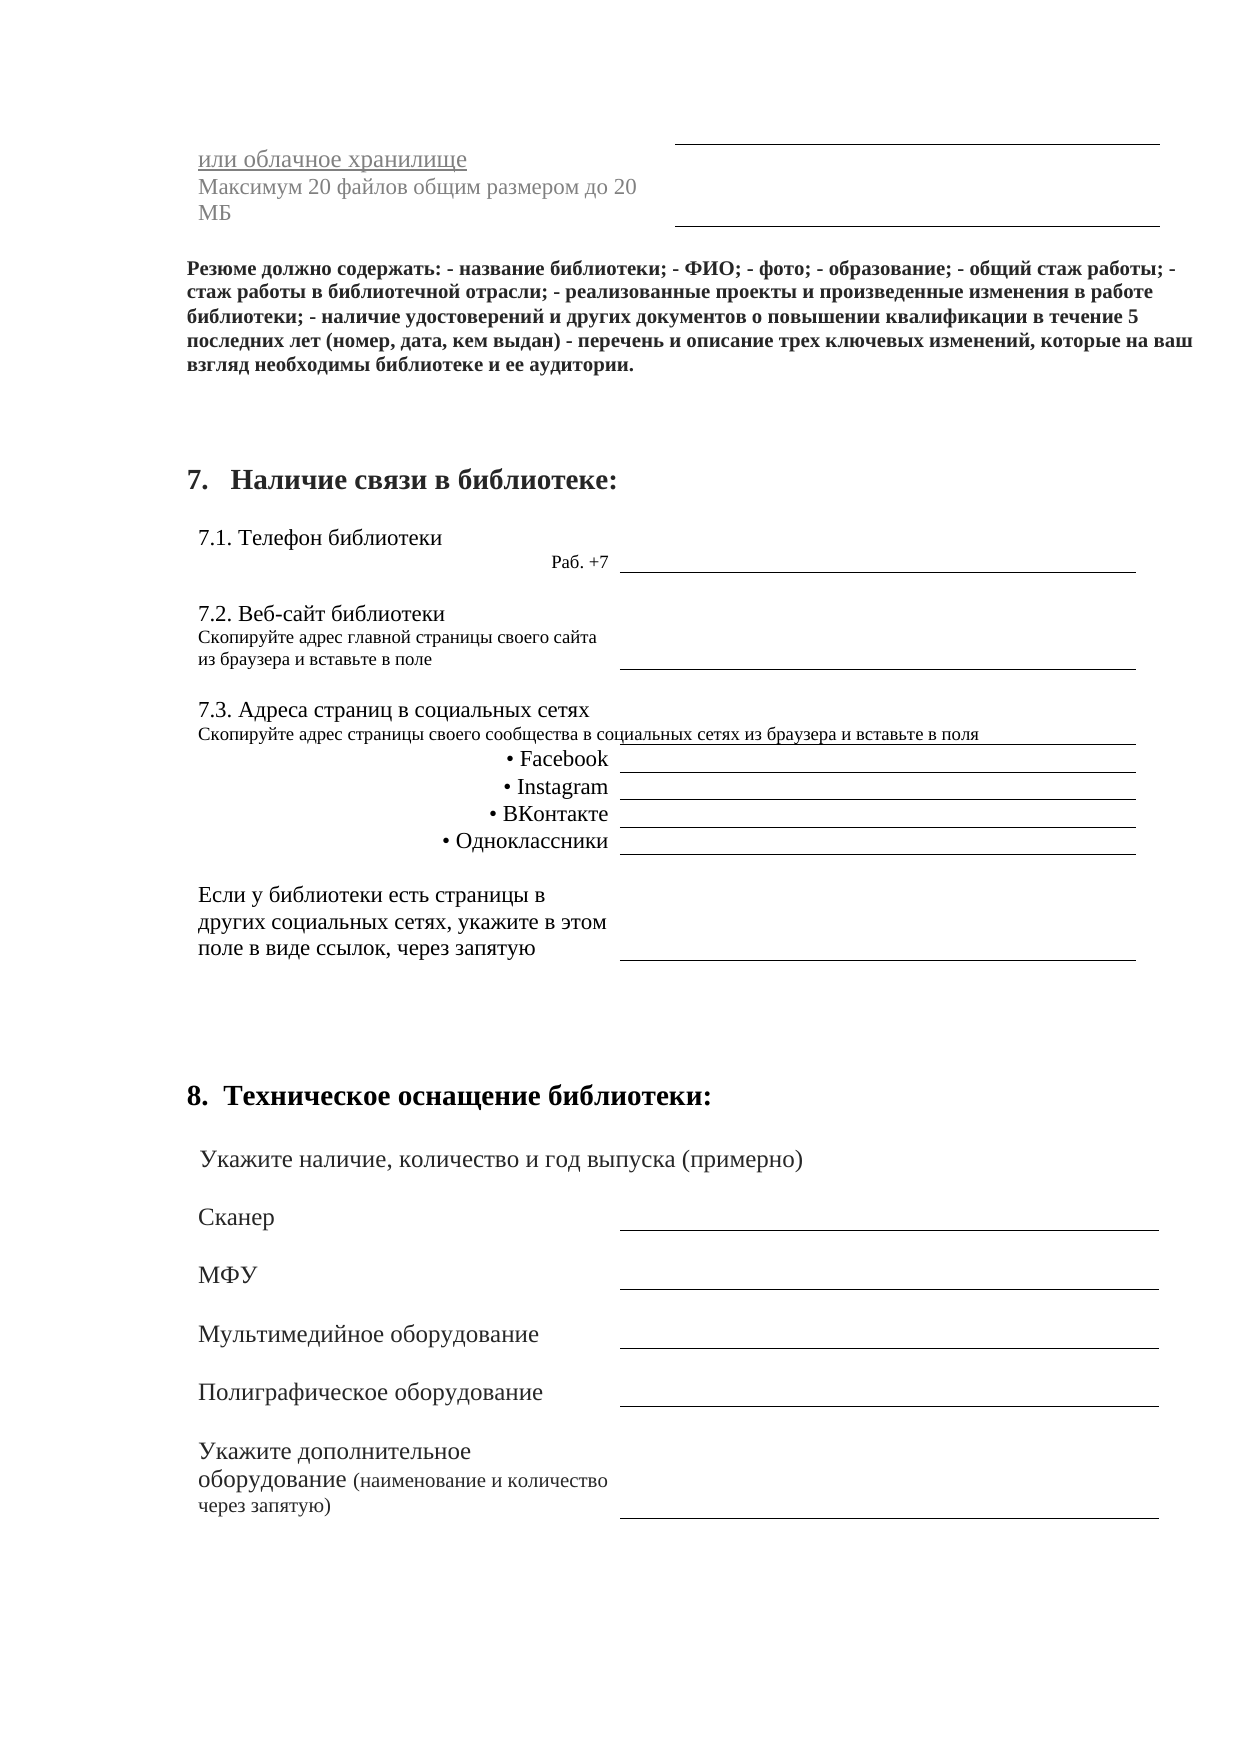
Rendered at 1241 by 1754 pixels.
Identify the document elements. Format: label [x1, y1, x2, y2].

table_header [180, 118, 1168, 1629]
